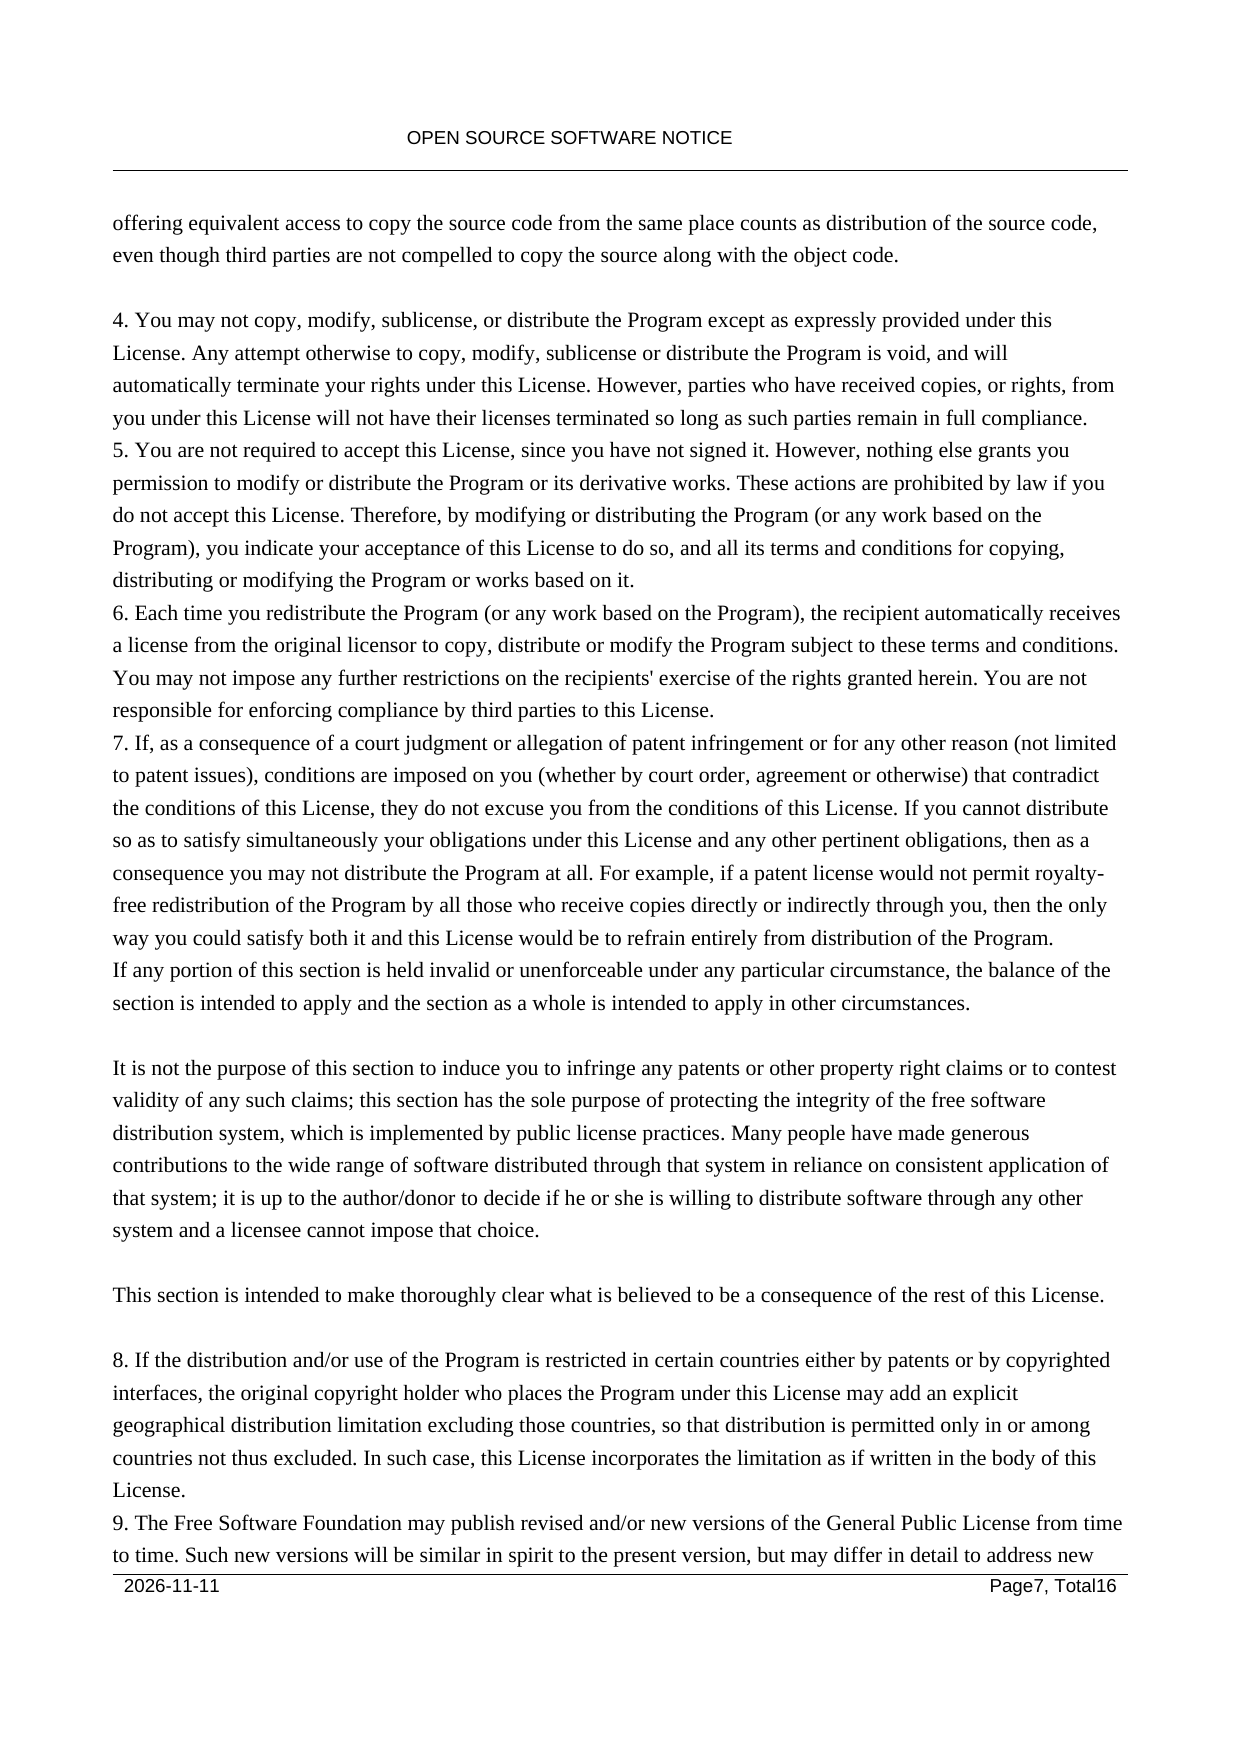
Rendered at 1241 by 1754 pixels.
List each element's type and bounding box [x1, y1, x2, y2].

text [112, 206, 1128, 1571]
